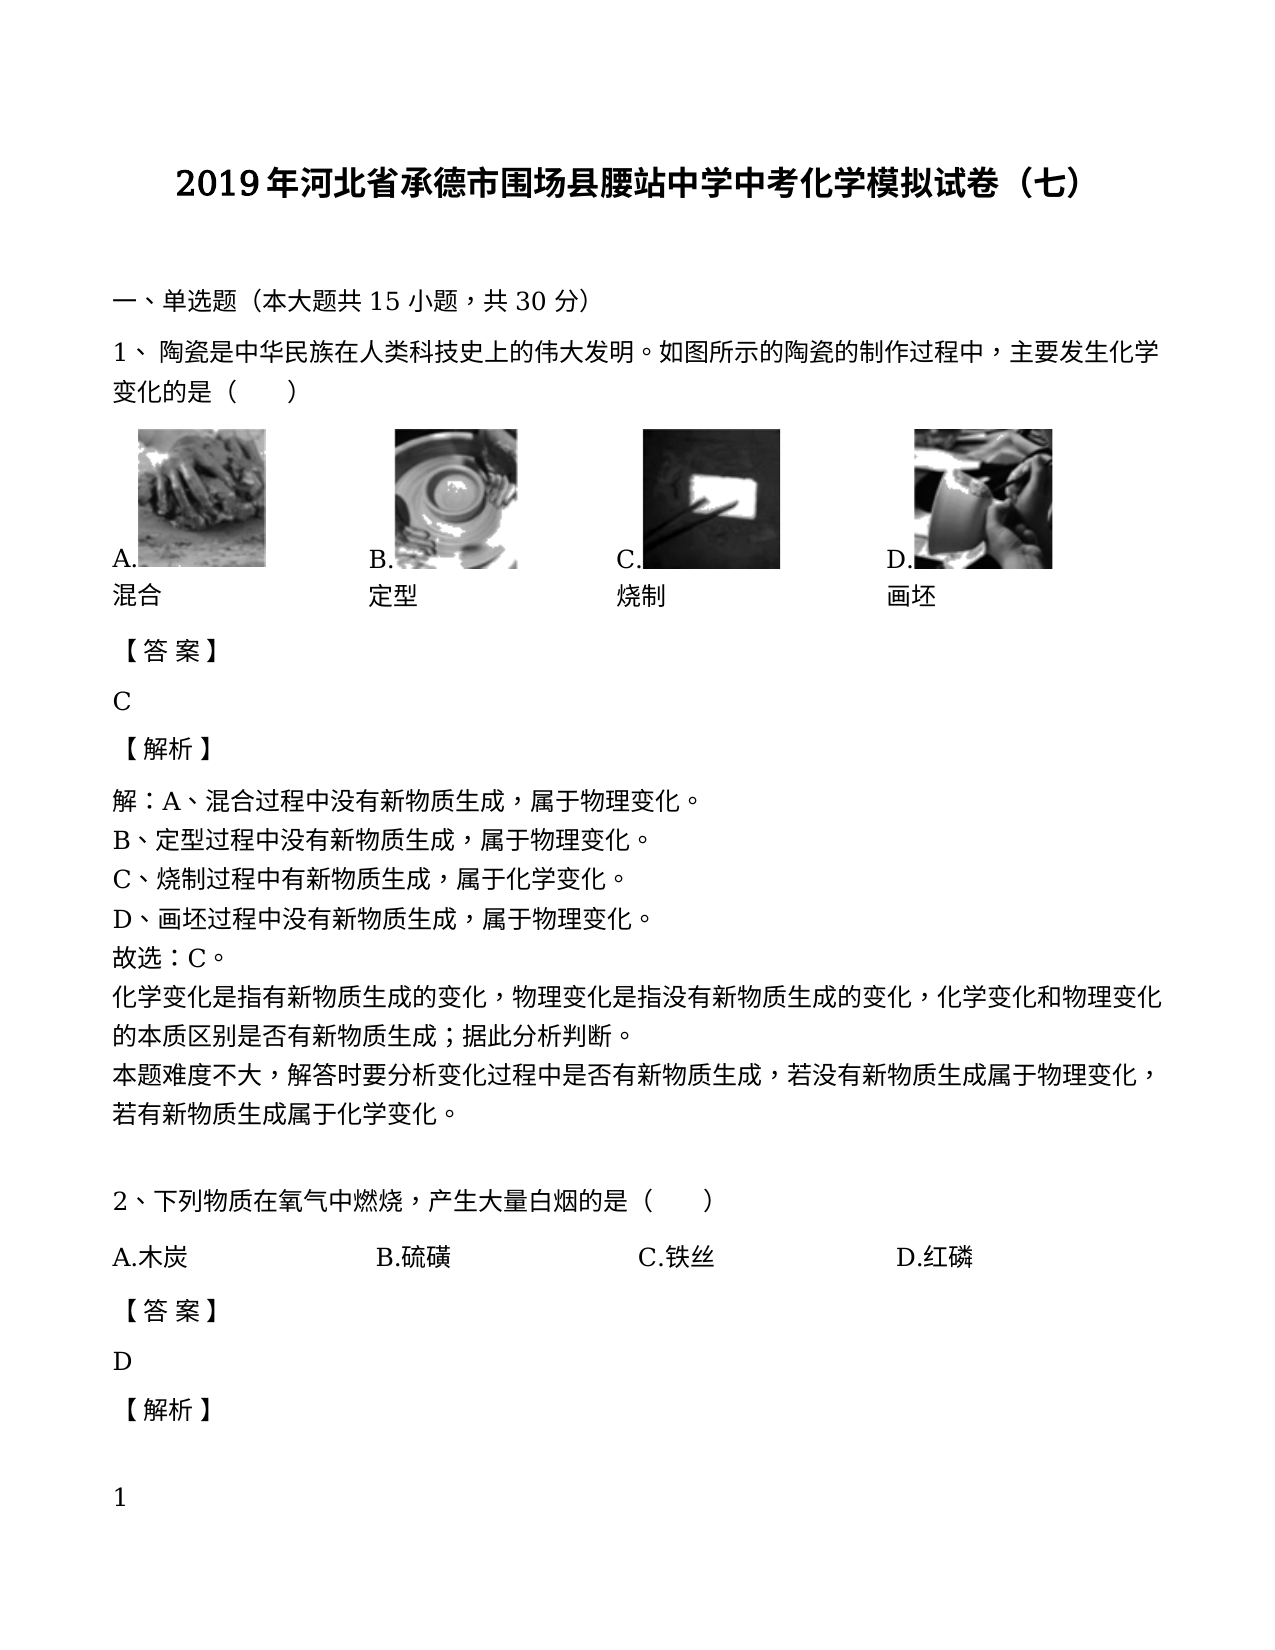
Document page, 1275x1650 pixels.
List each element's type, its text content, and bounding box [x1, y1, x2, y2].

picture [138, 429, 266, 567]
table_header D.红磷 [896, 1236, 1163, 1281]
text 【 答 案 】 [112, 1294, 1163, 1328]
text 【 解析 】 [112, 732, 1163, 766]
text 2、下列物质在氧气中燃烧，产生大量白烟的是（ ） [112, 1149, 1163, 1218]
text 【 解析 】 [112, 1392, 1163, 1427]
table_header C.铁丝 [638, 1236, 896, 1281]
table_header B. 定型 [368, 426, 616, 621]
text 1、 陶瓷是中华民族在人类科技史上的伟大发明。如图所示的陶瓷的制作过程中，主要发生化学变化的是（ ） [112, 335, 1163, 408]
table_header A.木炭 [112, 1236, 375, 1281]
text C [112, 685, 1163, 715]
picture [913, 429, 1053, 569]
table_header C. 烧制 [616, 426, 886, 621]
table_header D. 画坯 [886, 426, 1163, 621]
subtitle 2019年河北省承德市围场县腰站中学中考化学模拟试卷（七） [112, 159, 1163, 205]
text 一、单选题（本大题共 15 小题，共 30 分） [112, 283, 1163, 317]
picture [642, 429, 781, 569]
text 【 答 案 】 [112, 633, 1163, 667]
text D [112, 1346, 1163, 1376]
text 解：A、混合过程中没有新物质生成，属于物理变化。 B、定型过程中没有新物质生成，属于物理变化。 C、烧制过程中有新物质生成，属于化学变化。 D、画坯过程中没有新物质生成，属于物理变化。 故选：C。 化学变化是指有新物质生成的变化，物理变化是指没有新物质生成的变化，化学变化和物理变化的本质区别是否有新物质生成；据此分析判断。 本题难度不大，解答时要分析变化过程中是否有新物质生成，若没有新物质生成属于物理变化，若有新物质生成属于化学变化。 [112, 784, 1163, 1131]
picture [394, 429, 518, 569]
table_header B.硫磺 [375, 1236, 638, 1281]
table_header A. 混合 [112, 426, 368, 621]
